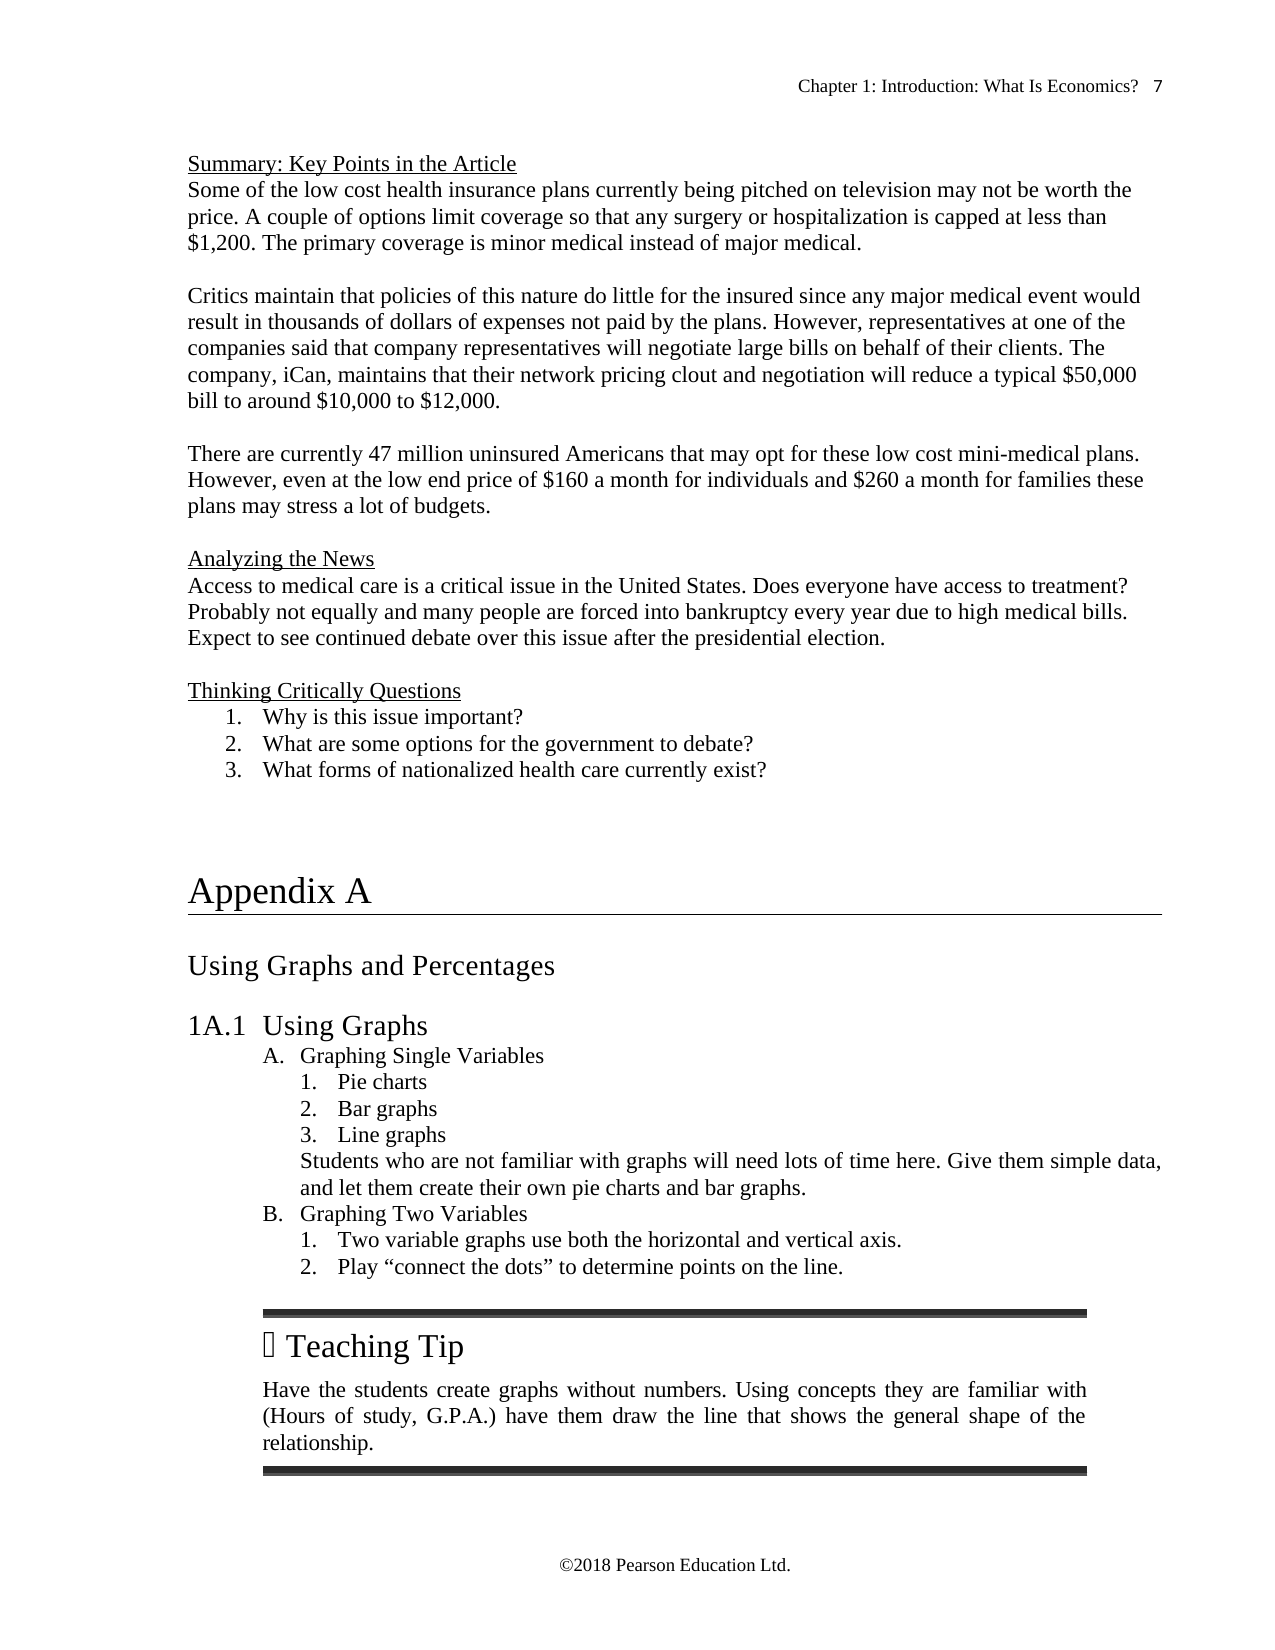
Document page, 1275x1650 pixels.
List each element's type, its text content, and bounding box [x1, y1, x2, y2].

list Bar graphs [300, 1095, 1162, 1121]
text 1A.1 Using Graphs [187, 1008, 1162, 1042]
text Appendix A [187, 869, 1162, 915]
text Summary: Key Points in the Article [187, 150, 1162, 176]
text Using Graphs and Percentages [187, 948, 1162, 982]
text There are currently 47 million uninsured Americans that may opt for these low cost mini-medical plans. However, even at the low end price of $160 a month for individuals and $260 a month for families these plans may stress a lot of budgets. [187, 440, 1162, 519]
list Line graphs [300, 1121, 1162, 1147]
list What are some options for the government to debate? [225, 730, 1162, 756]
text Have the students create graphs without numbers. Using concepts they are familiar with (Hours of study, G.P.A.) have them draw the line that shows the general shape of the relationship. [262, 1355, 1087, 1476]
list What forms of nationalized health care currently exist? [225, 756, 1162, 782]
text A. Graphing Single Variables [262, 1042, 1162, 1068]
text B. Graphing Two Variables [262, 1200, 1162, 1226]
list Why is this issue important? [225, 703, 1162, 730]
text Analyzing the News [187, 545, 1162, 572]
text Some of the low cost health insurance plans currently being pitched on television may not be worth the price. A couple of options limit coverage so that any surgery or hospitalization is capped at less than $1,200. The primary coverage is minor medical instead of major medical. [187, 176, 1162, 255]
list Two variable graphs use both the horizontal and vertical axis. [300, 1226, 1162, 1253]
list Play “connect the dots” to determine points on the line. [300, 1253, 1162, 1279]
list Pie charts [300, 1068, 1162, 1095]
text Access to medical care is a critical issue in the United States. Does everyone have access to treatment? Probably not equally and many people are forced into bankruptcy every year due to high medical bills. Expect to see continued debate over this issue after the presidential election. [187, 572, 1162, 651]
text Teaching Tip [262, 1316, 1087, 1355]
text Critics maintain that policies of this nature do little for the insured since any major medical event would result in thousands of dollars of expenses not paid by the plans. However, representatives at one of the companies said that company representatives will negotiate large bills on behalf of their clients. The company, iCan, maintains that their network pricing clout and negotiation will reduce a typical $50,000 bill to around $10,000 to $12,000. [187, 282, 1162, 413]
text Thinking Critically Questions [187, 677, 1162, 703]
text Students who are not familiar with graphs will need lots of time here. Give them simple data, and let them create their own pie charts and bar graphs. [300, 1147, 1162, 1200]
